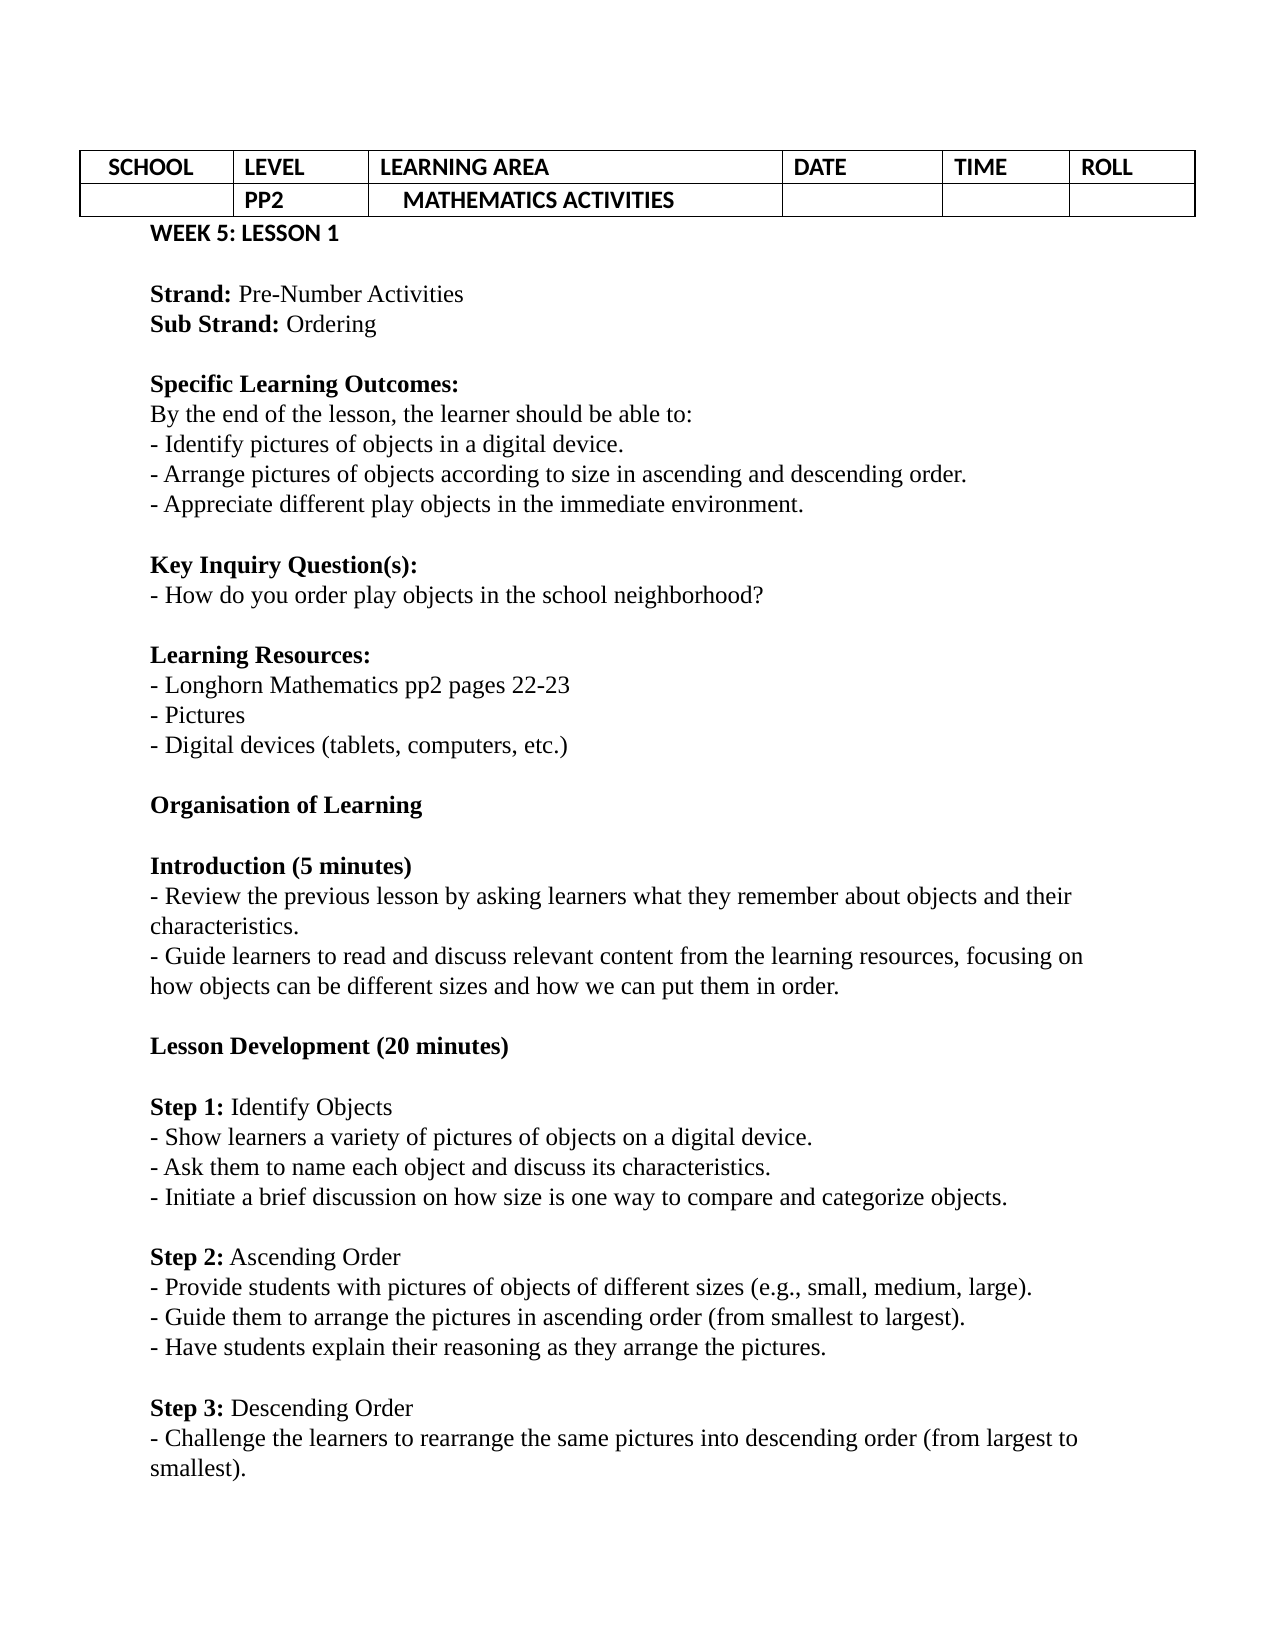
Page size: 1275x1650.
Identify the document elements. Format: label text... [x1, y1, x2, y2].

text WEEK 5: LESSON 1 [150, 217, 1125, 247]
text Organisation of Learning [150, 791, 1125, 819]
text Step 3: Descending Order [150, 1393, 1125, 1421]
text Specific Learning Outcomes: [150, 369, 1125, 398]
table_header LEARNING AREA [369, 151, 782, 183]
text By the end of the lesson, the learner should be able to: [150, 399, 1125, 428]
table_header TIME [943, 151, 1069, 183]
text - Guide learners to read and discuss relevant content from the learning resources, focusing on how objects can be different sizes and how we can put them in order. [150, 941, 1125, 1000]
text - Have students explain their reasoning as they arrange the pictures. [150, 1332, 1125, 1361]
text - Digital devices (tablets, computers, etc.) [150, 730, 1125, 759]
table_cell [783, 184, 942, 216]
table_header LEVEL [234, 151, 368, 183]
text Strand: Pre-Number Activities [150, 279, 1125, 308]
text - How do you order play objects in the school neighborhood? [150, 580, 1125, 609]
text Introduction (5 minutes) [150, 851, 1125, 879]
text - Show learners a variety of pictures of objects on a digital device. [150, 1122, 1125, 1151]
text - Pictures [150, 700, 1125, 729]
text Step 2: Ascending Order [150, 1242, 1125, 1271]
text - Provide students with pictures of objects of different sizes (e.g., small, medium, large). [150, 1272, 1125, 1301]
text - Challenge the learners to rearrange the same pictures into descending order (from largest to smallest). [150, 1423, 1125, 1482]
table_cell MATHEMATICS ACTIVITIES [369, 184, 782, 216]
text - Ask them to name each object and discuss its characteristics. [150, 1152, 1125, 1181]
text - Guide them to arrange the pictures in ascending order (from smallest to largest). [150, 1302, 1125, 1331]
text - Longhorn Mathematics pp2 pages 22-23 [150, 670, 1125, 699]
table_cell PP2 [234, 184, 368, 216]
text - Arrange pictures of objects according to size in ascending and descending order. [150, 459, 1125, 488]
text Sub Strand: Ordering [150, 309, 1125, 338]
table_cell [943, 184, 1069, 216]
table_cell [1070, 184, 1194, 216]
text Lesson Development (20 minutes) [150, 1031, 1125, 1060]
text - Appreciate different play objects in the immediate environment. [150, 489, 1125, 518]
table_header ROLL [1070, 151, 1194, 183]
text Learning Resources: [150, 640, 1125, 669]
text Key Inquiry Question(s): [150, 550, 1125, 578]
text - Identify pictures of objects in a digital device. [150, 429, 1125, 458]
text - Initiate a brief discussion on how size is one way to compare and categorize objects. [150, 1182, 1125, 1211]
table_cell [81, 184, 233, 216]
table_header DATE [783, 151, 942, 183]
text Step 1: Identify Objects [150, 1092, 1125, 1120]
table_header SCHOOL [81, 151, 233, 183]
text - Review the previous lesson by asking learners what they remember about objects and their characteristics. [150, 881, 1125, 940]
